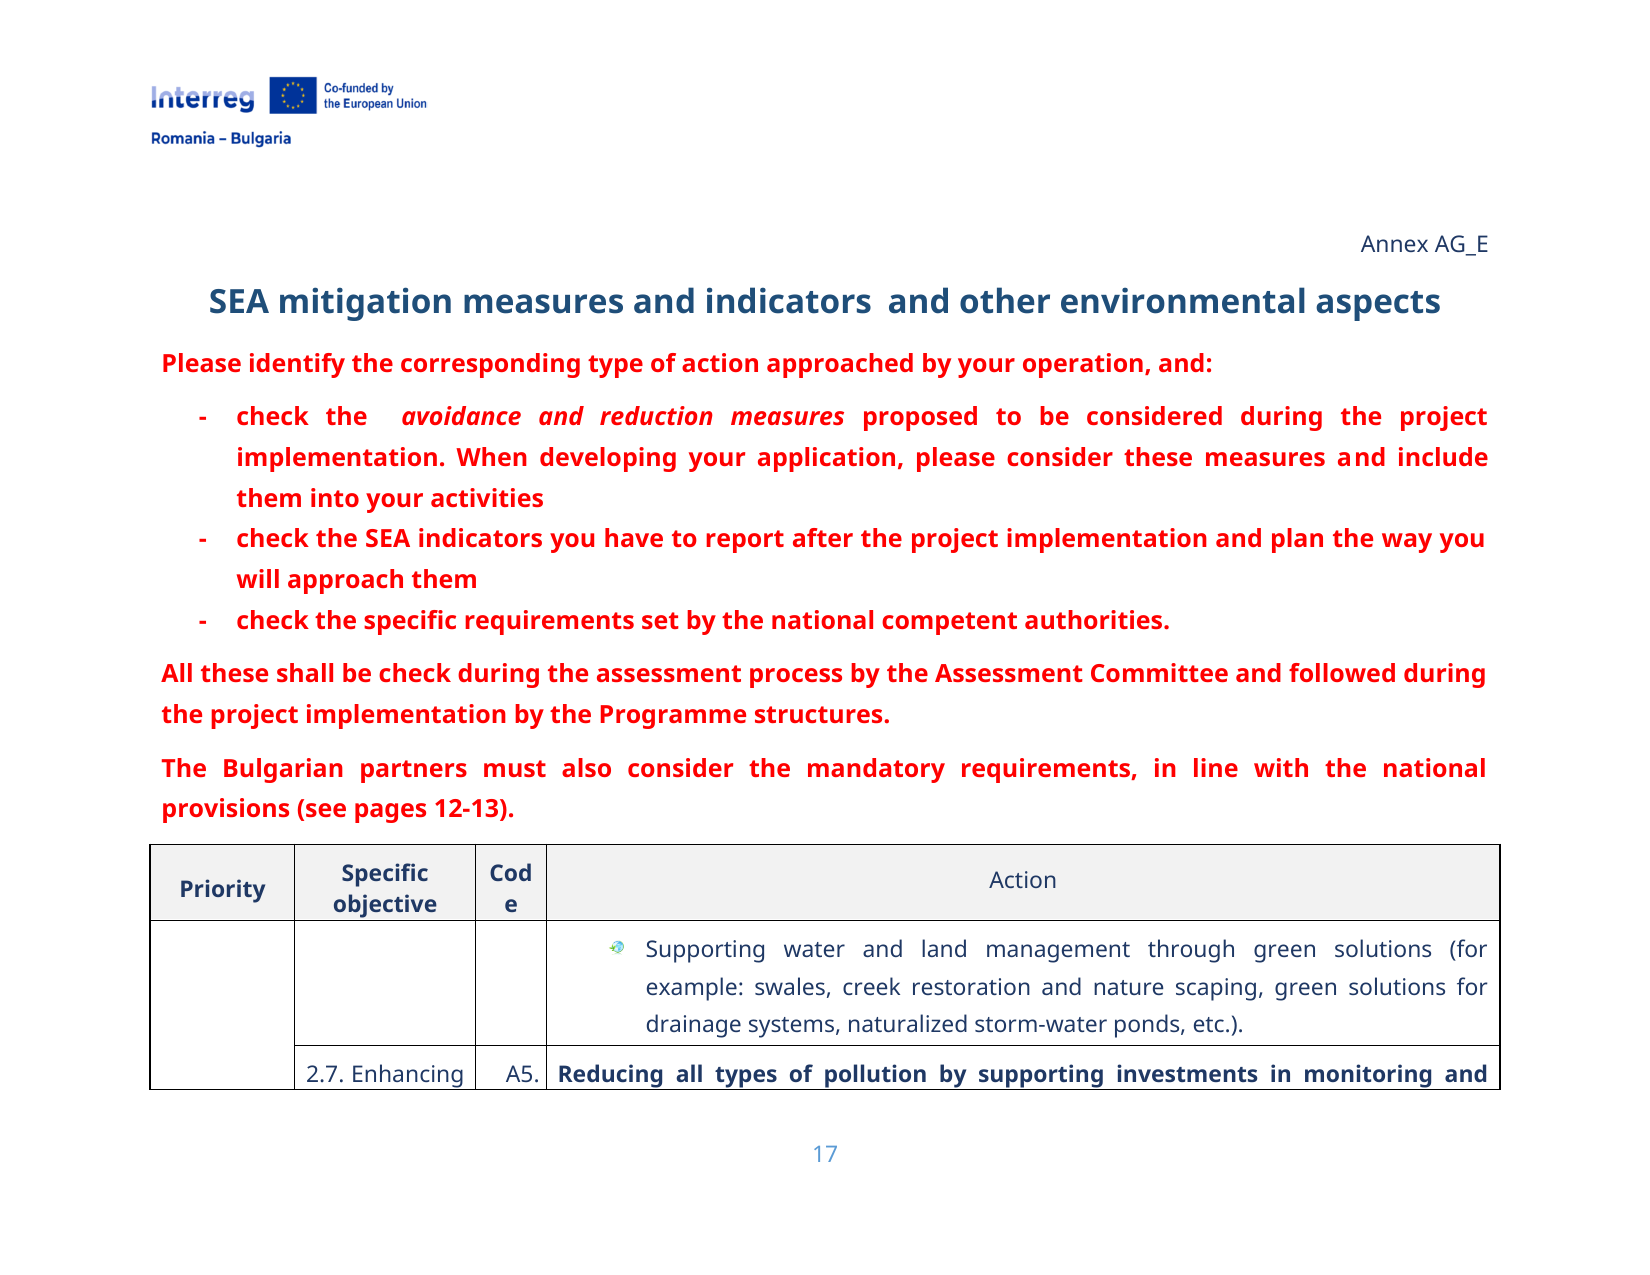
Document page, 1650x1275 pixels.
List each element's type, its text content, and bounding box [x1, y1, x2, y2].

table_cell Code [476, 845, 546, 919]
table_cell [476, 921, 546, 1044]
table_cell Priority [151, 845, 294, 919]
table_cell Reducing all types of pollution by supporting investments in monitoring and data collection on air, soil and water pollution Improving pollution control by supporting investments in monitoring and data collection on air, soil and water pollution, particularly in urban areas, including through setting up tools for measuring the air, soil and water quality and providing real-time data (e.g., networks of sensors and applications and platforms to allow reporting by the public). [547, 1046, 1499, 1089]
table_header Annex AG_E SEA mitigation measures and indicators and other environmental aspects Please identify the corresponding type of action approached by your operation, and: check the avoidance and reduction measures proposed to be considered during the project implementation. When developing your application, please consider these measures and include them into your activities check the SEA indicators you have to report after the project implementation and plan the way you will approach them check the specific requirements set by the national competent authorities. All these shall be check during the assessment process by the Assessment Committee and followed during the project implementation by the Programme structures. The Bulgarian partners must also consider the mandatory requirements, in line with the national provisions (see pages 12-13). [150, 216, 1500, 843]
picture [608, 940, 624, 958]
table_cell Action [547, 845, 1499, 919]
table_cell [476, 1046, 546, 1089]
table_cell Climate change adaptation actions (Ecosystem-based disaster risk reduction (Eco-DRR) solutions) Supporting behavioural change, by raising awareness, building networks of communities and stakeholders and implementing educational activities on how to adapt to the negative effect of the climate change, especially among the local communities, tourists and forest owners; Developing joint methods and tools to improve the planning, decision-making and intervention capacity of relevant stakeholders, including public engagement, in the adaptation to climate change (e.g. identification, assessment of needs, designing and implementing joint cross-border strategies, action plans, procedures, methodologies, policies, tools, monitoring systems etc.); Developing methods and tools to support adaptation planning and decision-making on climate change adaptation measures; Identifying, assessing and reducing the negative implications of climate change on socio-economic activities in the area (e.g. development and implementation of joint strategies, tools, plans, solutions, joint support activity); Implementing joint ecosystem-based measures for climate change adaptation, for example: Reforestation, conservation and forest protection measures, including implementing community-based forest monitoring systems related to climate change; Preventing and reversing desertification through integrated management of land and water (e.g. protecting the vegetative cover, planting trees, establishing seed banks, enriching the soil with nutrients, reintroducing selected species, building green "buffer areas"); Supporting water and land management through green solutions (for example: swales, creek restoration and nature scaping, green solutions for drainage systems, naturalized storm-water ponds, etc.). [547, 921, 1499, 1044]
picture [150, 75, 428, 154]
table_cell Specific objective [295, 845, 475, 919]
